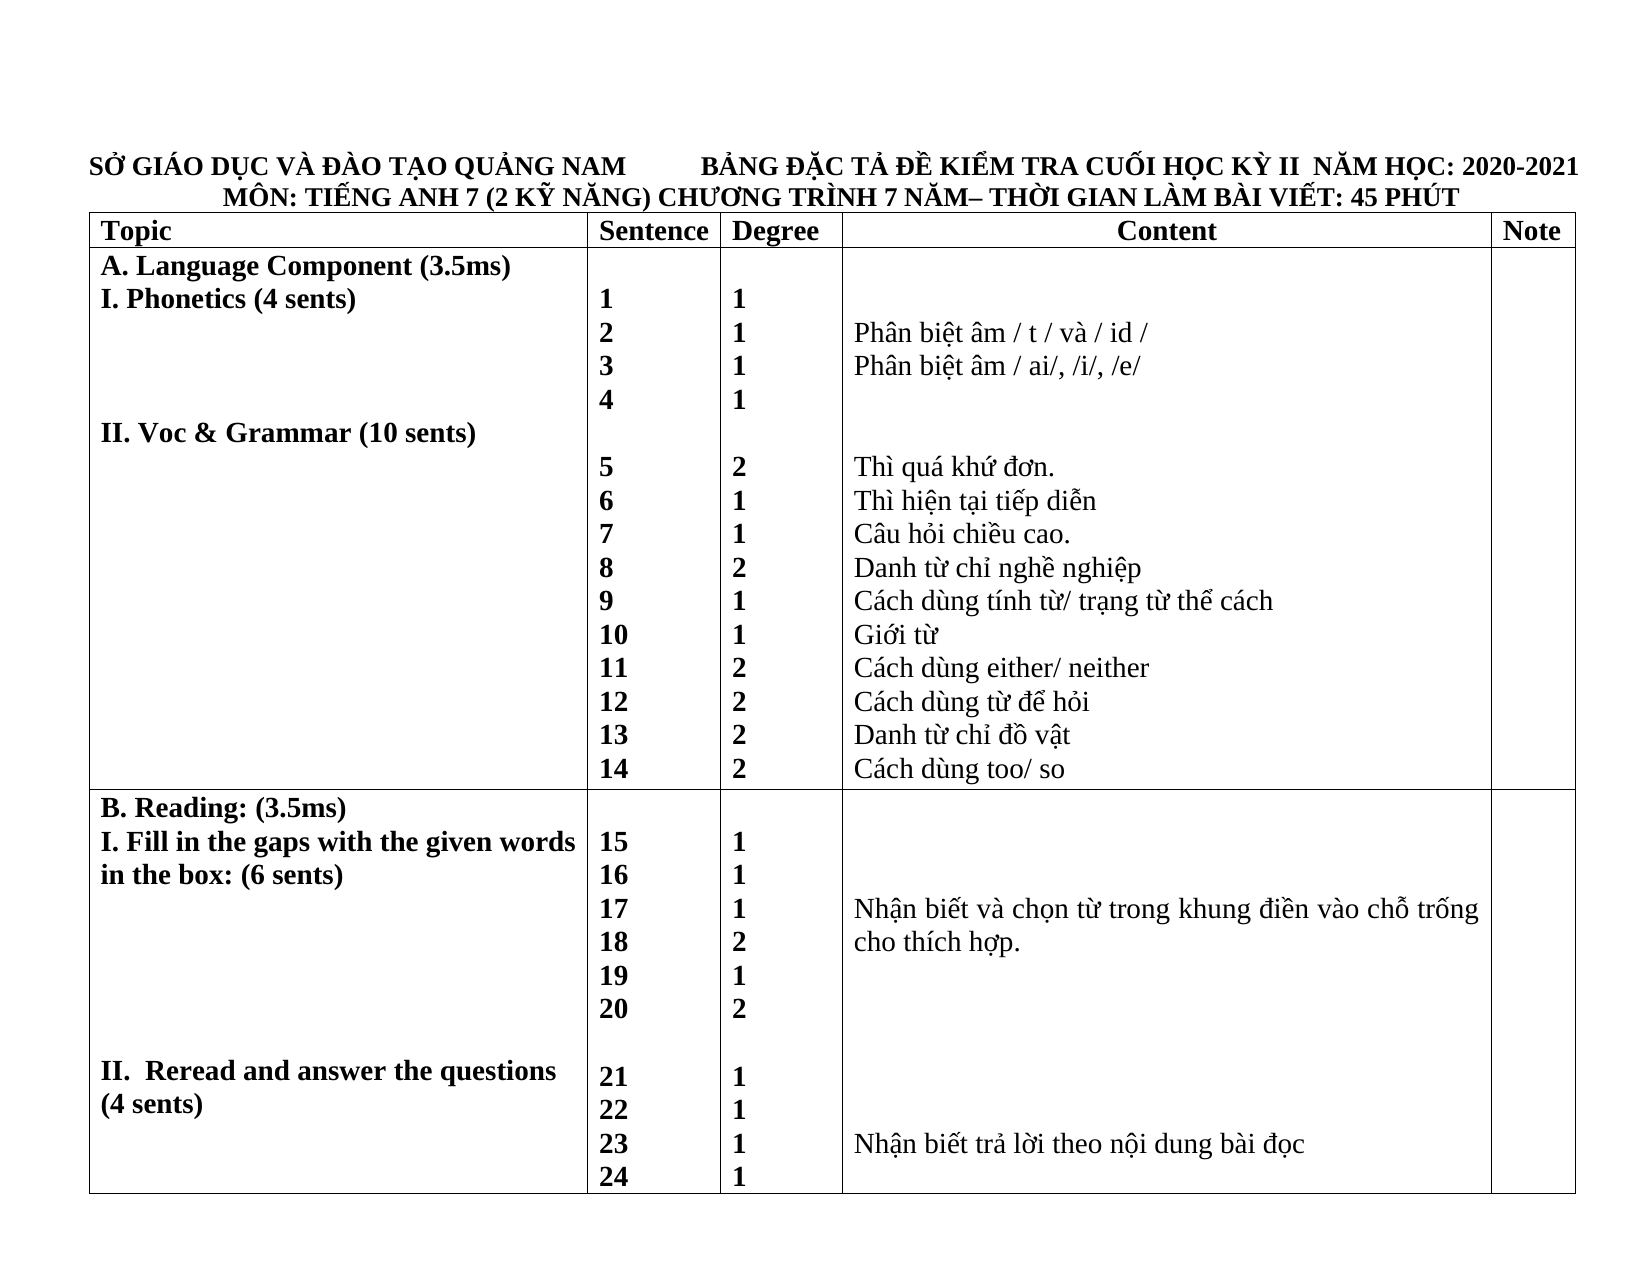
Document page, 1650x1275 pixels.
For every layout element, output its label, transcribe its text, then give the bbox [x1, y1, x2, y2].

table_cell [1492, 248, 1575, 789]
table_header Content [843, 213, 1491, 247]
table_cell 1 1 1 1 2 1 1 2 1 1 2 2 2 2 [721, 248, 842, 789]
table_cell 1 1 1 2 1 2 1 1 1 1 [721, 790, 842, 1193]
table_cell A. Language Component (3.5ms) I. Phonetics (4 sents) II. Voc & Grammar (10 sents) [90, 248, 587, 789]
table_header Sentence [588, 213, 720, 247]
table_cell 15 16 17 18 19 20 21 22 23 24 [588, 790, 720, 1193]
table_cell 1 2 3 4 5 6 7 8 9 10 11 12 13 14 [588, 248, 720, 789]
table_cell B. Reading: (3.5ms) I. Fill in the gaps with the given words in the box: (6 sents) II. Reread and answer the questions (4 sents) [90, 790, 587, 1193]
table_cell Nhận biết và chọn từ trong khung điền vào chỗ trống cho thích hợp. Nhận biết trả lời theo nội dung bài đọc [843, 790, 1491, 1193]
table_cell [1492, 790, 1575, 1193]
table_header Topic [90, 213, 587, 247]
text SỞ GIÁO DỤC VÀ ĐÀO TẠO QUẢNG NAM BẢNG ĐẶC TẢ ĐỀ KIỂM TRA CUỐI HỌC KỲ II NĂM HỌC: 2020-2021 [89, 150, 1595, 181]
text MÔN: TIẾNG ANH 7 (2 KỸ NĂNG) CHƯƠNG TRÌNH 7 NĂM– THỜI GIAN LÀM BÀI VIẾT: 45 PHÚT [89, 181, 1595, 212]
table_cell Phân biệt âm / t / và / id / Phân biệt âm / ai/, /i/, /e/ Thì quá khứ đơn. Thì hiện tại tiếp diễn Câu hỏi chiều cao. Danh từ chỉ nghề nghiệp Cách dùng tính từ/ trạng từ thể cách Giới từ Cách dùng either/ neither Cách dùng từ để hỏi Danh từ chỉ đồ vật Cách dùng too/ so [843, 248, 1491, 789]
table_header Degree [721, 213, 842, 247]
table_header Note [1492, 213, 1575, 247]
